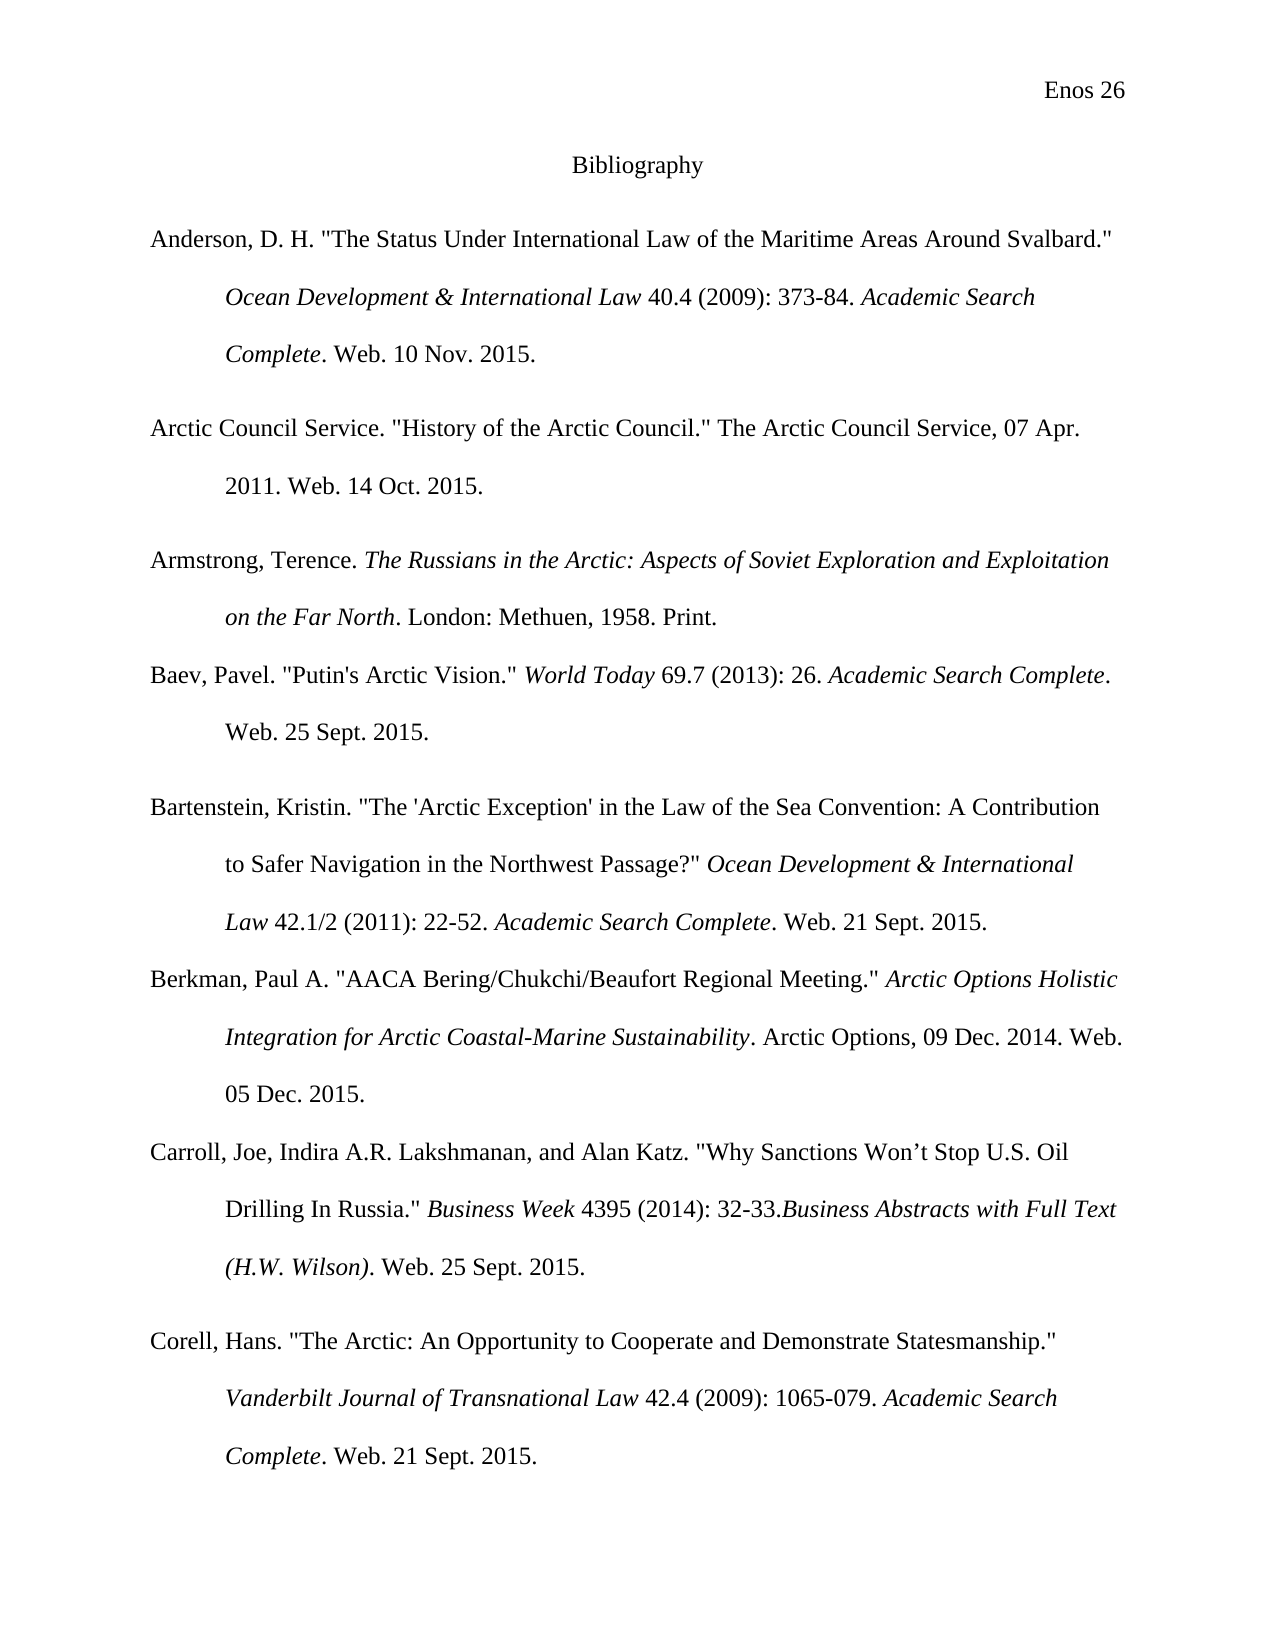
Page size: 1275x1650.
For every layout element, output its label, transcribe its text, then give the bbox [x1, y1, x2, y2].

text Carroll, Joe, Indira A.R. Lakshmanan, and Alan Katz. "Why Sanctions Won’t Stop U.S. Oil Drilling In Russia." Business Week 4395 (2014): 32-33.Business Abstracts with Full Text (H.W. Wilson). Web. 25 Sept. 2015. [150, 1137, 1125, 1280]
text Anderson, D. H. "The Status Under International Law of the Maritime Areas Around Svalbard." Ocean Development & International Law 40.4 (2009): 373-84. Academic Search Complete. Web. 10 Nov. 2015. [150, 224, 1125, 368]
text Arctic Council Service. "History of the Arctic Council." The Arctic Council Service, 07 Apr. 2011. Web. 14 Oct. 2015. [150, 413, 1125, 499]
text Berkman, Paul A. "AACA Bering/Chukchi/Beaufort Regional Meeting." Arctic Options Holistic Integration for Arctic Coastal-Marine Sustainability. Arctic Options, 09 Dec. 2014. Web. 05 Dec. 2015. [150, 964, 1125, 1108]
text Bartenstein, Kristin. "The 'Arctic Exception' in the Law of the Sea Convention: A Contribution to Safer Navigation in the Northwest Passage?" Ocean Development & International Law 42.1/2 (2011): 22-52. Academic Search Complete. Web. 21 Sept. 2015. [150, 792, 1125, 935]
text Armstrong, Terence. The Russians in the Arctic: Aspects of Soviet Exploration and Exploitation on the Far North. London: Methuen, 1958. Print. [150, 545, 1125, 631]
text Corell, Hans. "The Arctic: An Opportunity to Cooperate and Demonstrate Statesmanship." Vanderbilt Journal of Transnational Law 42.4 (2009): 1065-079. Academic Search Complete. Web. 21 Sept. 2015. [150, 1326, 1125, 1469]
text Baev, Pavel. "Putin's Arctic Vision." World Today 69.7 (2013): 26. Academic Search Complete. Web. 25 Sept. 2015. [150, 660, 1125, 746]
text Bibliography [150, 150, 1125, 179]
